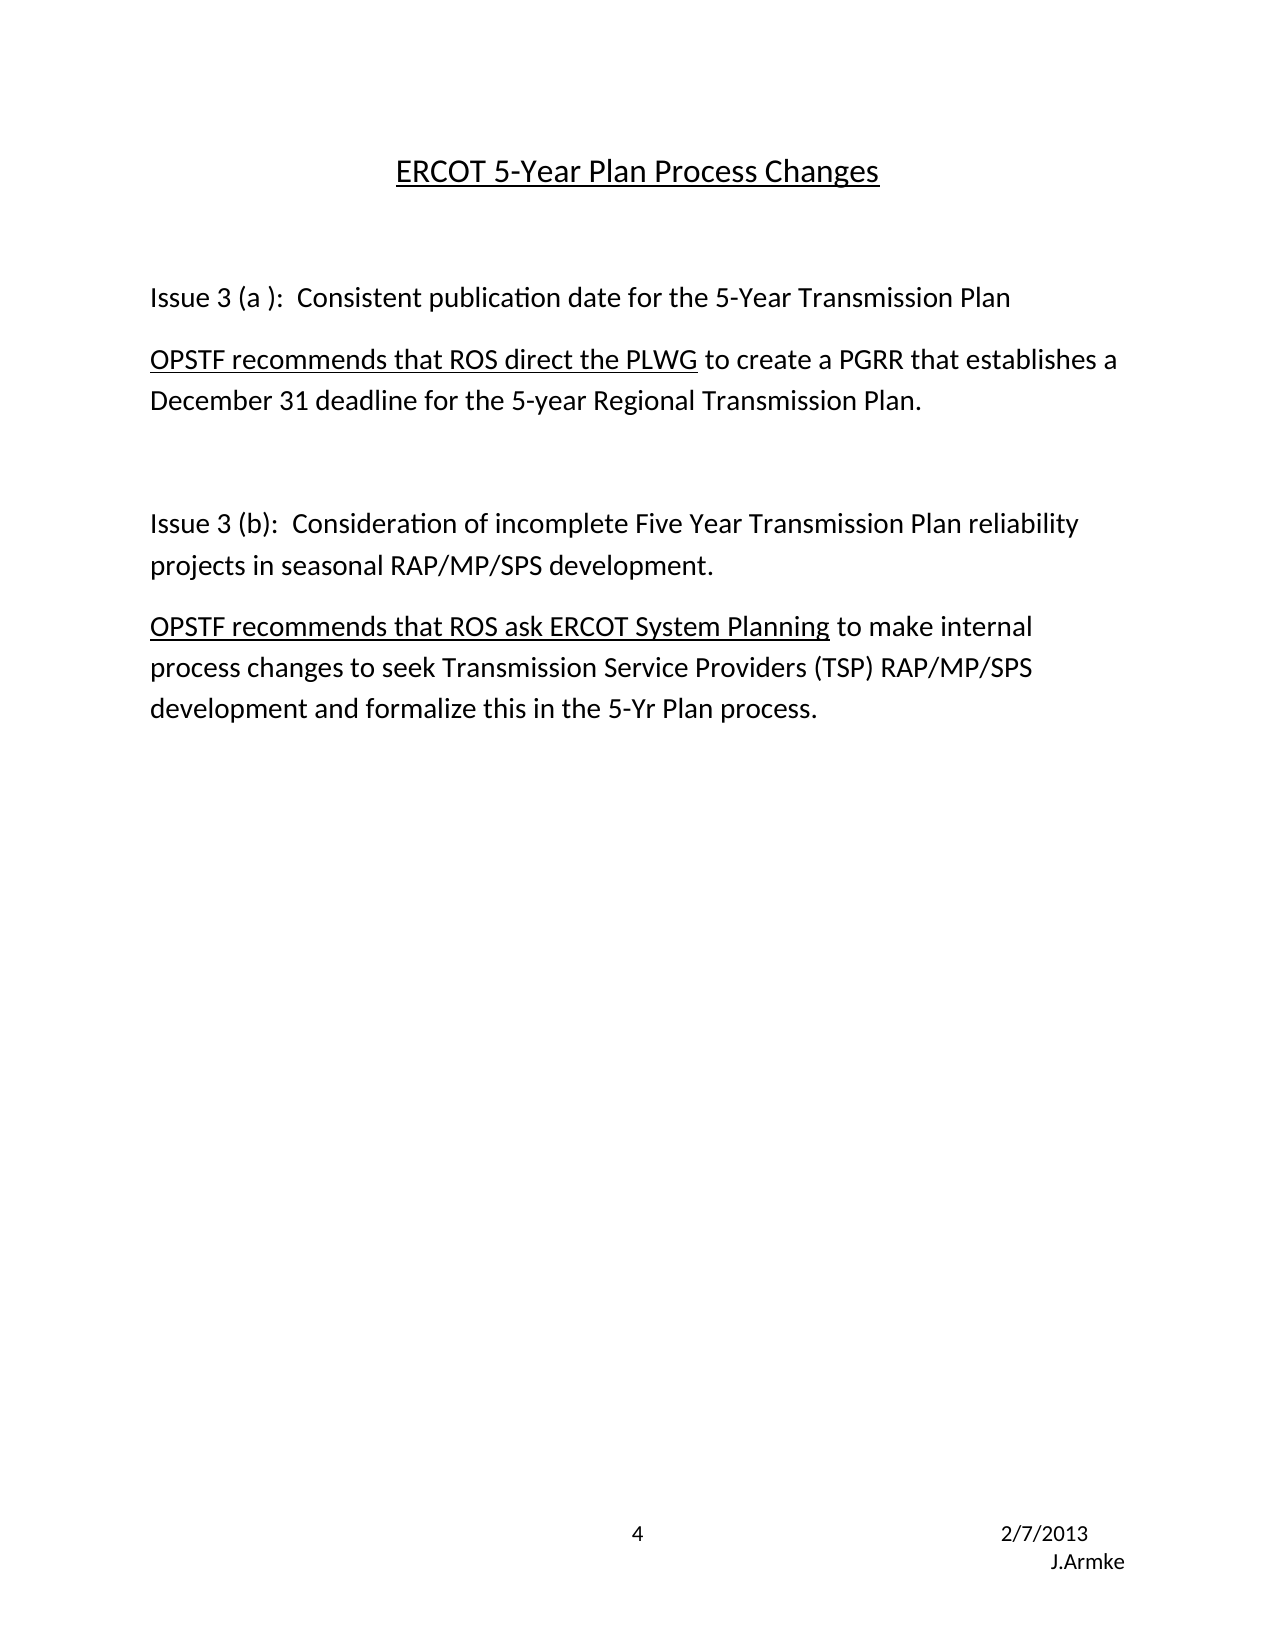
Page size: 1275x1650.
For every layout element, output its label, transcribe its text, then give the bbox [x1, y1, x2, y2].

text Issue 3 (b): Consideration of incomplete Five Year Transmission Plan reliability projects in seasonal RAP/MP/SPS development. [150, 506, 1125, 582]
text OPSTF recommends that ROS ask ERCOT System Planning to make internal process changes to seek Transmission Service Providers (TSP) RAP/MP/SPS development and formalize this in the 5-Yr Plan process. [150, 608, 1125, 726]
text Issue 3 (a ): Consistent publication date for the 5-Year Transmission Plan [150, 279, 1125, 315]
text OPSTF recommends that ROS direct the PLWG to create a PGRR that establishes a December 31 deadline for the 5-year Regional Transmission Plan. [150, 341, 1125, 418]
text ERCOT 5-Year Plan Process Changes [150, 150, 1125, 191]
